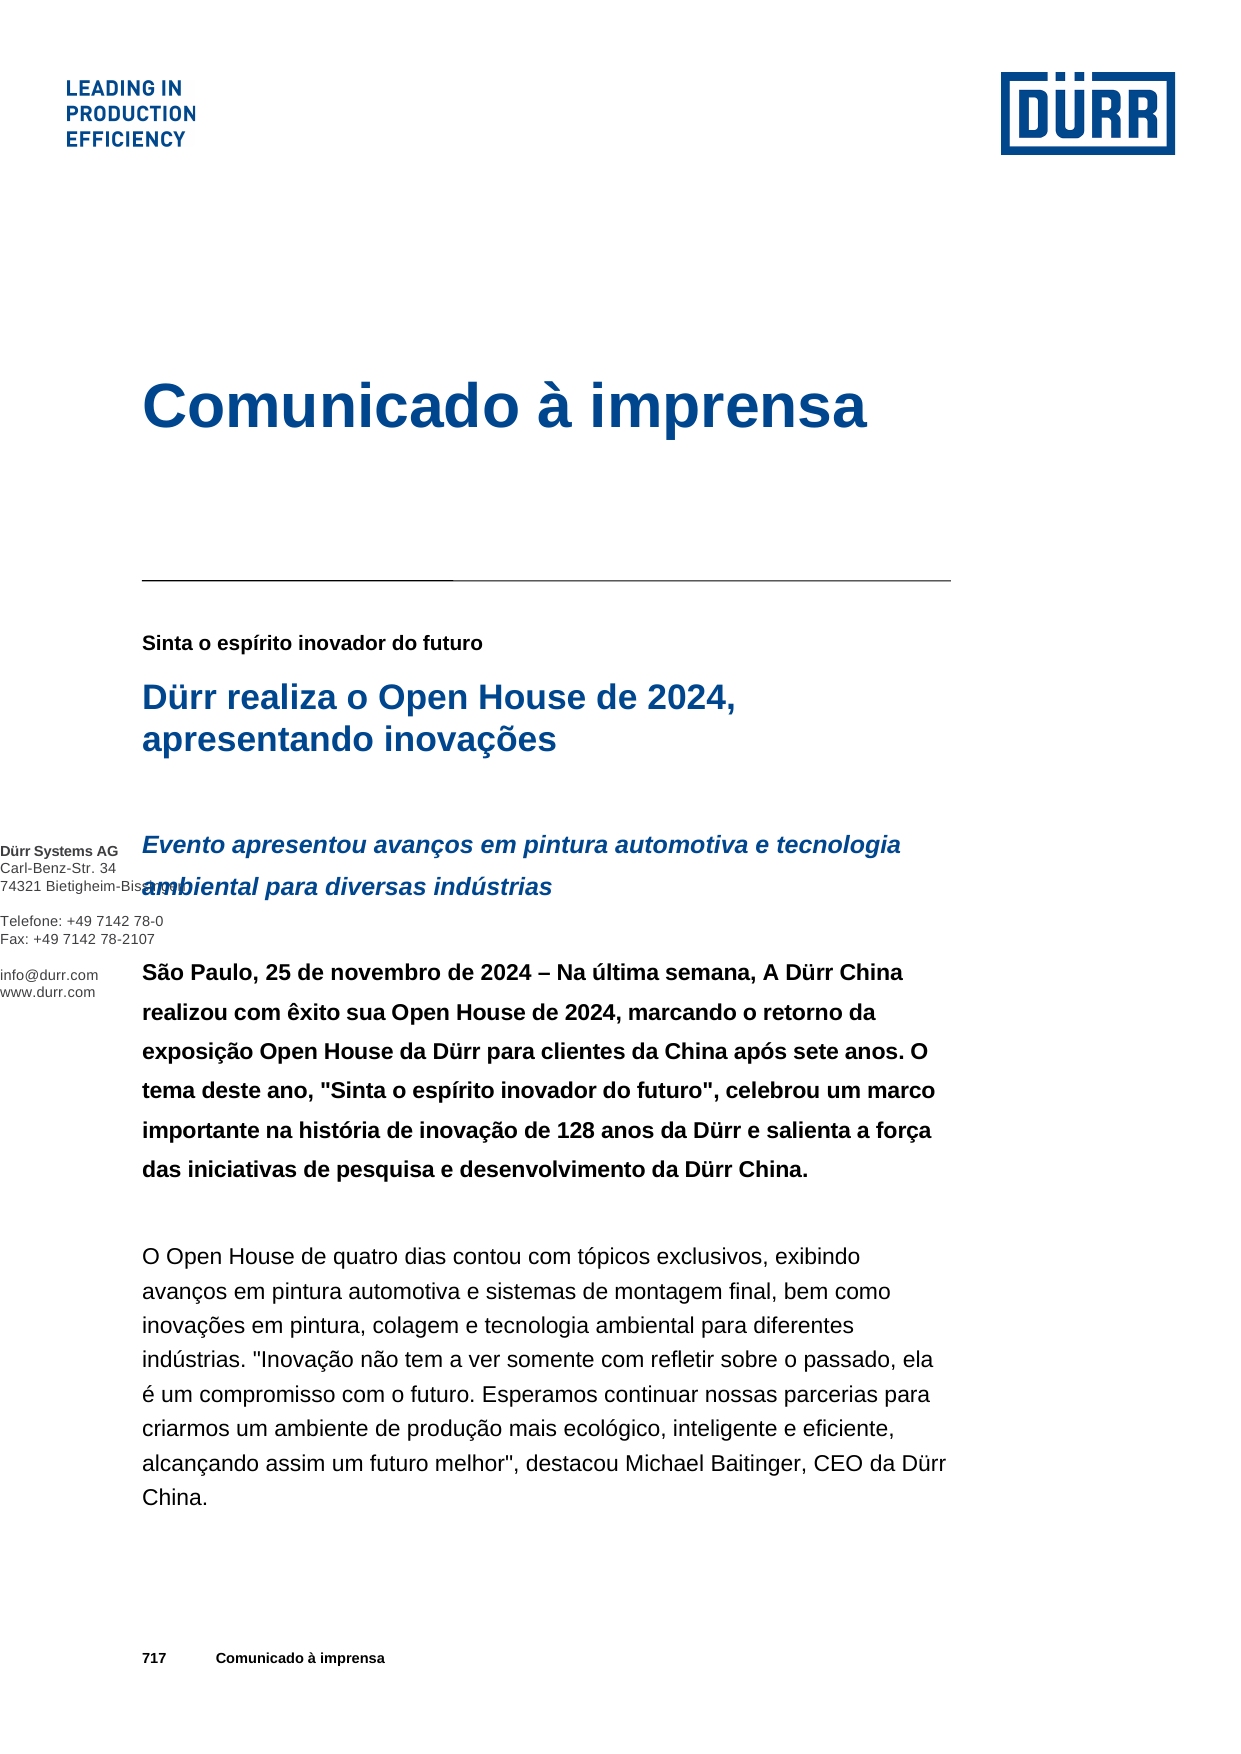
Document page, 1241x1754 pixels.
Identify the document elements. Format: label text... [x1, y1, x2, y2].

text São Paulo, 25 de novembro de 2024 – Na última semana, A Dürr China realizou com êxito sua Open House de 2024, marcando o retorno da exposição Open House da Dürr para clientes da China após sete anos. O tema deste ano, "Sinta o espírito inovador do futuro", celebrou um marco importante na história de inovação de 128 anos da Dürr e salienta a força das iniciativas de pesquisa e desenvolvimento da Dürr China. [142, 959, 951, 1183]
text Comunicado à imprensa [142, 366, 951, 441]
text O Open House de quatro dias contou com tópicos exclusivos, exibindo avanços em pintura automotiva e sistemas de montagem final, bem como inovações em pintura, colagem e tecnologia ambiental para diferentes indústrias. "Inovação não tem a ver somente com refletir sobre o passado, ela é um compromisso com o futuro. Esperamos continuar nossas parcerias para criarmos um ambiente de produção mais ecológico, inteligente e eficiente, alcançando assim um futuro melhor", destacou Michael Baitinger, CEO da Dürr China. [142, 1235, 951, 1510]
picture [1001, 72, 1175, 155]
text Evento apresentou avanços em pintura automotiva e tecnologia ambiental para diversas indústrias [142, 817, 951, 901]
text Sinta o espírito inovador do futuro [142, 628, 951, 655]
picture [67, 80, 196, 147]
text Dürr realiza o Open House de 2024, apresentando inovações [142, 676, 951, 759]
